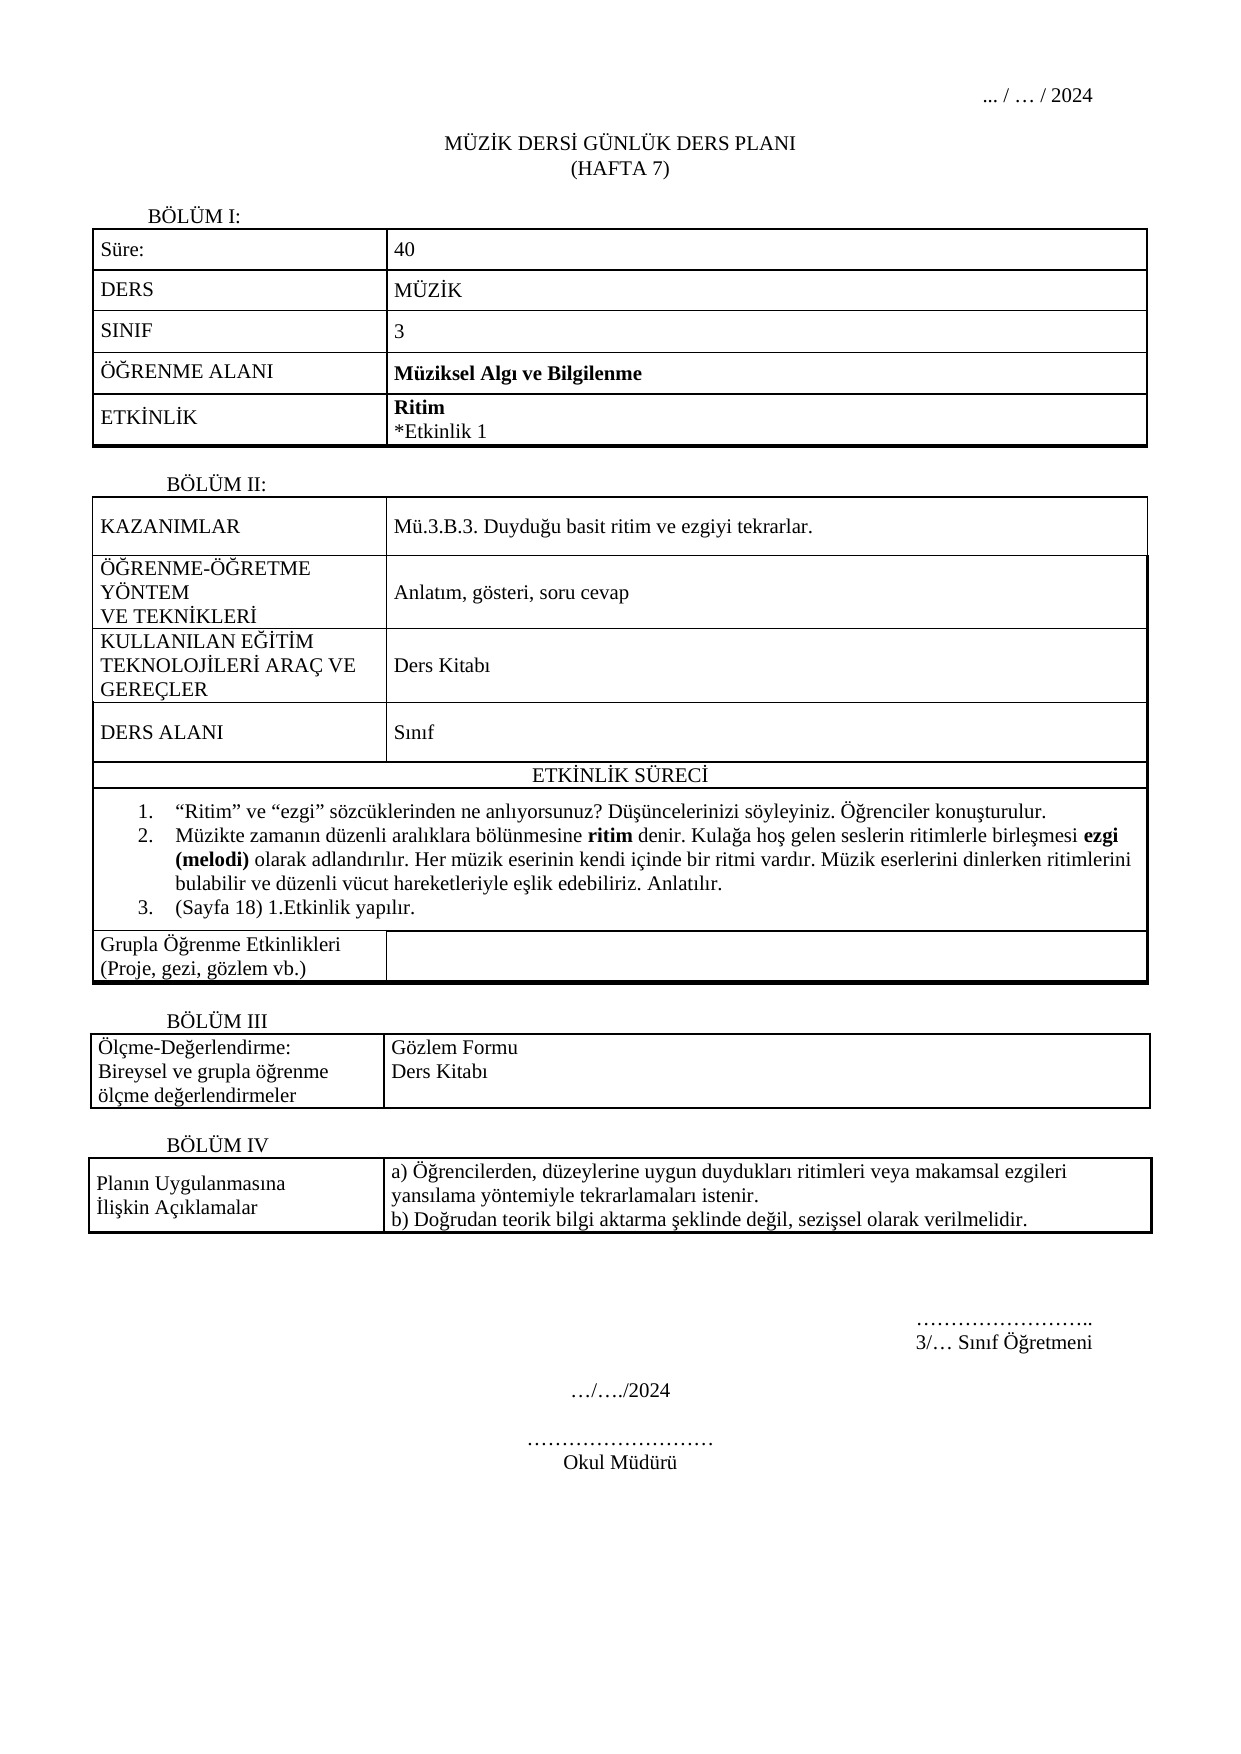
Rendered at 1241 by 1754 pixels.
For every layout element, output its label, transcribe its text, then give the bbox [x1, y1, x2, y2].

table_cell DERS [94, 271, 386, 310]
table_cell KULLANILAN EĞİTİM TEKNOLOJİLERİ ARAÇ VE GEREÇLER [93, 629, 386, 701]
table_cell Grupla Öğrenme Etkinlikleri (Proje, gezi, gözlem vb.) [94, 931, 386, 980]
text BÖLÜM II: [148, 472, 1093, 496]
table_cell ÖĞRENME-ÖĞRETME YÖNTEM VE TEKNİKLERİ [93, 556, 386, 628]
table_cell DERS ALANI [94, 703, 386, 761]
text 3/… Sınıf Öğretmeni [148, 1330, 1093, 1354]
table_cell Ritim *Etkinlik 1 [388, 395, 1146, 444]
subtitle BÖLÜM III [148, 1009, 1093, 1033]
table_header Ölçme-Değerlendirme: Bireysel ve grupla öğrenme ölçme değerlendirmeler [92, 1035, 383, 1107]
table_cell SINIF [94, 311, 386, 352]
text …/…./2024 [148, 1378, 1093, 1402]
table_header Planın Uygulanmasına İlişkin Açıklamalar [90, 1159, 383, 1231]
table_cell ETKİNLİK SÜRECİ [94, 763, 1146, 787]
table_cell Ders Kitabı [387, 629, 1146, 701]
table_cell [387, 932, 1146, 980]
table_cell “Ritim” ve “ezgi” sözcüklerinden ne anlıyorsunuz? Düşüncelerinizi söyleyiniz. Öğrenciler konuşturulur. Müzikte zamanın düzenli aralıklara bölünmesine ritim denir. Kulağa hoş gelen seslerin ritimlerle birleşmesi ezgi (melodi) olarak adlandırılır. Her müzik eserinin kendi içinde bir ritmi vardır. Müzik eserlerini dinlerken ritimlerini bulabilir ve düzenli vücut hareketleriyle eşlik edebiliriz. Anlatılır. (Sayfa 18) 1.Etkinlik yapılır. [94, 789, 1146, 930]
table_header 40 [388, 230, 1146, 269]
table_cell 3 [388, 311, 1146, 352]
table_cell Sınıf [387, 703, 1146, 761]
text …………………….. [148, 1306, 1093, 1330]
table_cell Müziksel Algı ve Bilgilenme [388, 353, 1146, 393]
text ……………………… [148, 1426, 1093, 1450]
table_header Mü.3.B.3. Duyduğu basit ritim ve ezgiyi tekrarlar. [387, 498, 1147, 555]
table_cell ETKİNLİK [94, 395, 386, 444]
table_cell ÖĞRENME ALANI [94, 353, 386, 393]
table_header Süre: [94, 230, 386, 269]
table_header KAZANIMLAR [93, 498, 386, 555]
subtitle BÖLÜM IV [148, 1133, 1093, 1157]
table_header Gözlem Formu Ders Kitabı [385, 1035, 1149, 1107]
text ... / … / 2024 [148, 83, 1093, 107]
table_cell MÜZİK [388, 271, 1146, 310]
text (HAFTA 7) [148, 155, 1093, 179]
text BÖLÜM I: [148, 203, 1093, 228]
text Okul Müdürü [148, 1450, 1093, 1474]
text MÜZİK DERSİ GÜNLÜK DERS PLANI [148, 131, 1093, 155]
table_header a) Öğrencilerden, düzeylerine uygun duydukları ritimleri veya makamsal ezgileri yansılama yöntemiyle tekrarlamaları istenir. b) Doğrudan teorik bilgi aktarma şeklinde değil, sezişsel olarak verilmelidir. [385, 1159, 1150, 1231]
table_cell Anlatım, gösteri, soru cevap [387, 556, 1146, 628]
